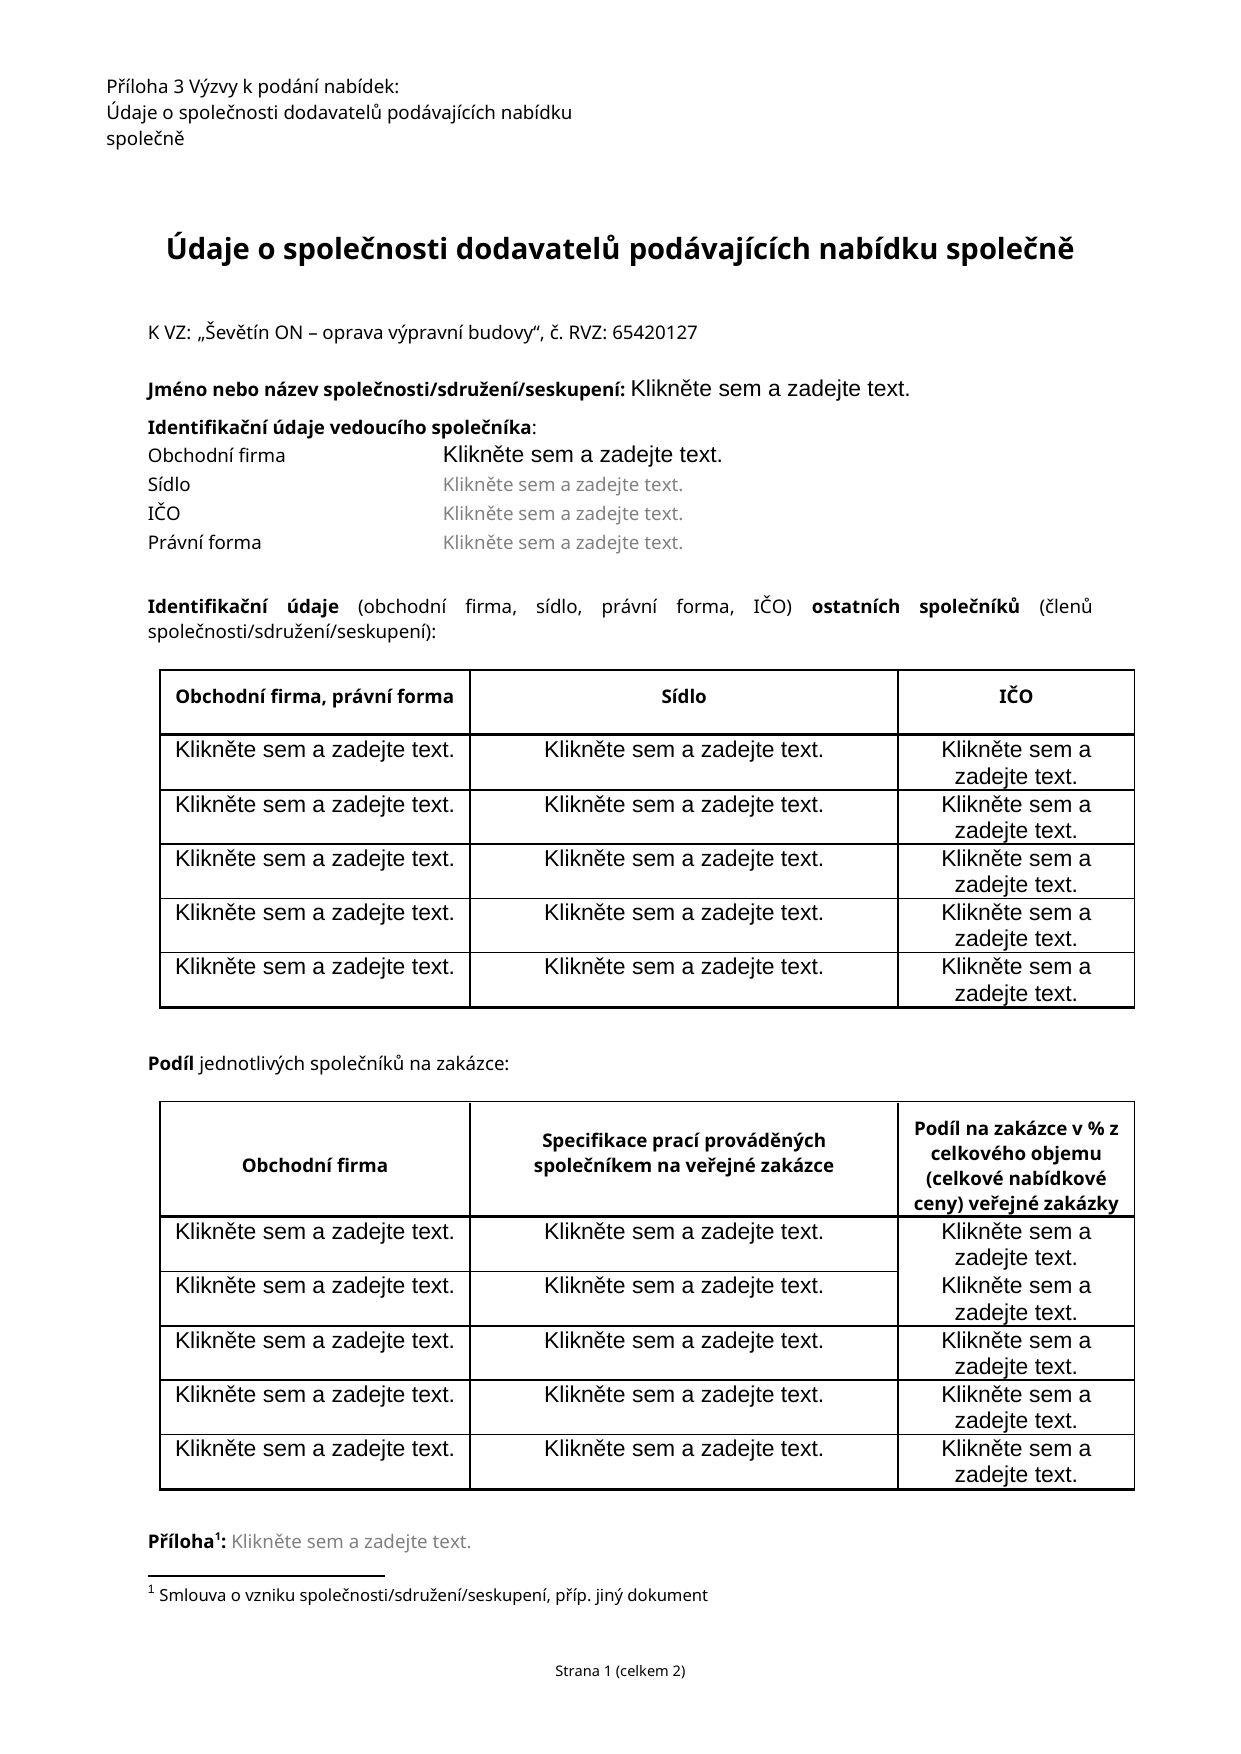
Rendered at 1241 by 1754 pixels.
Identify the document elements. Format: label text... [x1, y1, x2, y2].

text Příloha: [148, 1528, 1093, 1553]
text Právní forma [148, 527, 1093, 556]
text Sídlo [148, 469, 1093, 498]
text Identifikační údaje (obchodní firma, sídlo, právní forma, IČO) ostatních společníků (členů společnosti/sdružení/seskupení): [148, 593, 1093, 643]
text Jméno nebo název společnosti/sdružení/seskupení: [148, 371, 1093, 402]
text Podíl jednotlivých společníků na zakázce: [148, 1051, 1093, 1101]
text Obchodní firma [148, 440, 1093, 469]
table_header IČO [899, 671, 1134, 733]
table_header Specifikace prací prováděných společníkem na veřejné zakázce [471, 1102, 898, 1215]
table_header Sídlo [471, 671, 897, 733]
title Údaje o společnosti dodavatelů podávajících nabídku společně [148, 228, 1093, 268]
table_header Obchodní firma [161, 1102, 470, 1215]
table_header Podíl na zakázce v % z celkového objemu (celkové nabídkové ceny) veřejné zakázky [899, 1102, 1134, 1215]
text IČO [148, 498, 1093, 527]
text K VZ: „Ševětín ON – oprava výpravní budovy“, č. RVZ: 65420127 [148, 319, 1093, 345]
text Identifikační údaje vedoucího společníka: [148, 415, 1093, 440]
table_header Obchodní firma, právní forma [161, 671, 469, 733]
